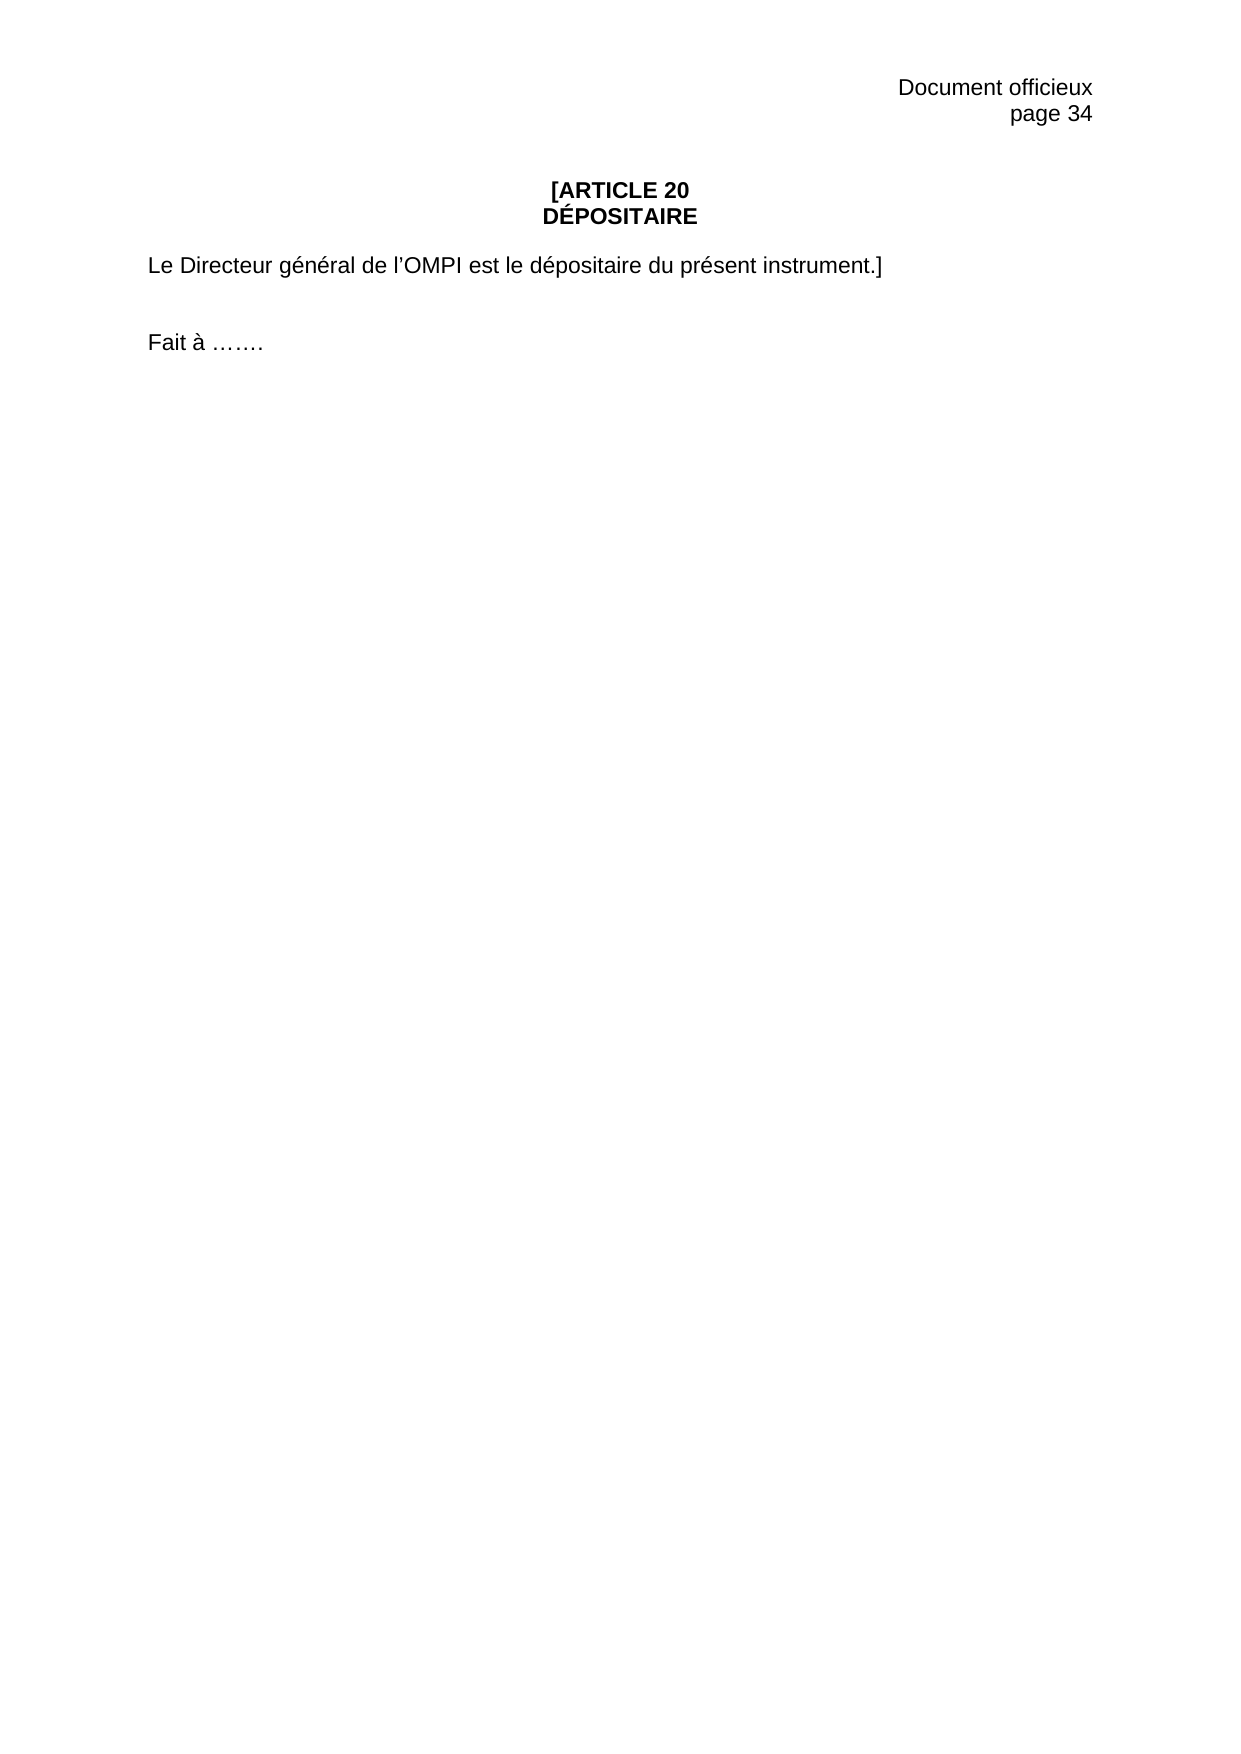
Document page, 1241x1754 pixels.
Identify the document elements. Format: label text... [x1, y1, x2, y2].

text Fait à ……. [148, 328, 1093, 355]
text Le Directeur général de l’OMPI est le dépositaire du présent instrument.] [148, 252, 1093, 278]
text [ARTICLE 20 [148, 177, 1093, 203]
text DÉPOSITAIRE [148, 203, 1093, 229]
